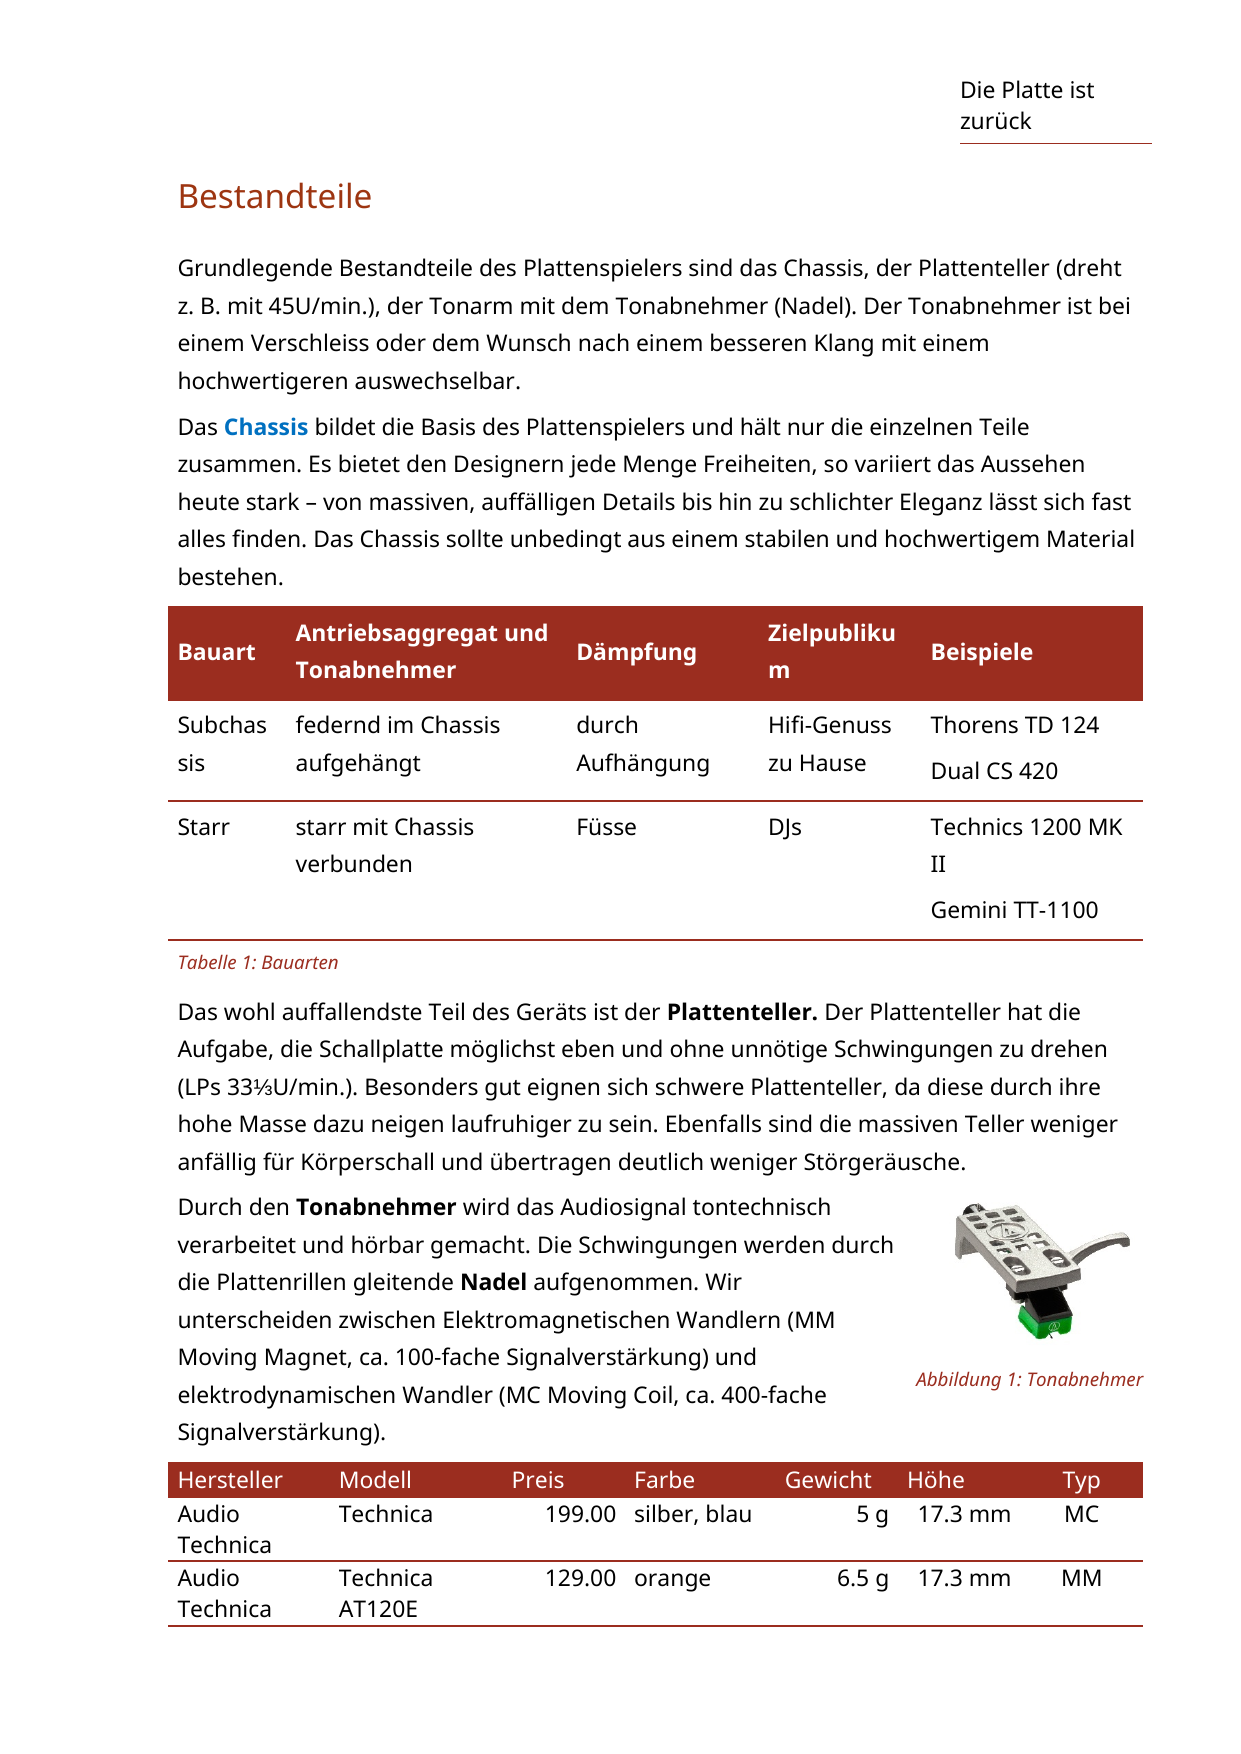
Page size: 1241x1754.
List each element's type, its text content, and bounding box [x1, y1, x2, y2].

table_cell Technics 1200 MK II Gemini TT-1100 [921, 802, 1143, 939]
table_header Bauart [168, 609, 287, 699]
text Das Chassis bildet die Basis des Plattenspielers und hält nur die einzelnen Teile zusammen. Es bietet den Designern jede Menge Freiheiten, so variiert das Aussehen heute stark – von massiven, auffälligen Details bis hin zu schlichter Eleganz lässt sich fast alles finden. Das Chassis sollte unbedingt aus einem stabilen und hochwertigem Material bestehen. [177, 411, 1152, 592]
table_header Gewicht [776, 1464, 898, 1495]
text Das wohl auffallendste Teil des Geräts ist der Plattenteller. Der Plattenteller hat die Aufgabe, die Schallplatte möglichst eben und ohne unnötige Schwingungen zu drehen (LPs 33⅓U/min.). Besonders gut eignen sich schwere Plattenteller, da diese durch ihre hohe Masse dazu neigen laufruhiger zu sein. Ebenfalls sind die massiven Teller weniger anfällig für Körperschall und übertragen deutlich weniger Störgeräusche. [177, 995, 1152, 1177]
table_cell Technica [330, 1498, 503, 1560]
table_cell Audio Technica [168, 1498, 330, 1560]
table_cell starr mit Chassis verbunden [287, 802, 567, 939]
table_header Modell [330, 1464, 503, 1495]
table_cell MM [1020, 1562, 1143, 1624]
table_header Dämpfung [567, 609, 759, 699]
table_header Antriebsaggregat und Tonabnehmer [287, 609, 567, 699]
table_header Farbe [625, 1464, 776, 1495]
text Tabelle 1: Bauarten [177, 949, 1152, 974]
table_header Preis [503, 1464, 625, 1495]
table_cell 129.00 [503, 1562, 625, 1624]
table_header Beispiele [921, 609, 1143, 699]
table_cell 6.5 g [776, 1562, 898, 1624]
table_header Typ [1020, 1464, 1143, 1495]
table_cell MC [1020, 1498, 1143, 1560]
table_cell Technica AT120E [330, 1562, 503, 1624]
text Durch den Tonabnehmer wird das Audiosignal tontechnisch verarbeitet und hörbar gemacht. Die Schwingungen werden durch die Plattenrillen gleitende Nadel aufgenommen. Wir unterscheiden zwischen Elektromagnetischen Wandlern (MM Moving Magnet, ca. 100-fache Signalverstärkung) und elektrodynamischen Wandler (MC Moving Coil, ca. 400-fache Signalverstärkung). [177, 1191, 1152, 1447]
picture [916, 1191, 1152, 1349]
table_cell Audio Technica [168, 1562, 330, 1624]
table_cell Subchassis [168, 701, 287, 800]
table_cell 17.3 mm [898, 1562, 1020, 1624]
table_cell durch Aufhängung [567, 701, 759, 800]
table_cell Starr [168, 802, 287, 939]
table_header Höhe [898, 1464, 1020, 1495]
table_cell 199.00 [503, 1498, 625, 1560]
table_cell Thorens TD 124 Dual CS 420 [921, 701, 1143, 800]
table_header Zielpublikum [759, 609, 921, 699]
table_cell 5 g [776, 1498, 898, 1560]
table_cell DJs [759, 802, 921, 939]
table_cell federnd im Chassis aufgehängt [287, 701, 567, 800]
subtitle Bestandteile [177, 173, 1152, 218]
table_header Hersteller [168, 1464, 330, 1495]
table_cell Hifi-Genuss zu Hause [759, 701, 921, 800]
table_cell silber, blau [625, 1498, 776, 1560]
text Grundlegende Bestandteile des Plattenspielers sind das Chassis, der Plattenteller (dreht z. B. mit 45U/min.), der Tonarm mit dem Tonabnehmer (Nadel). Der Tonabnehmer ist bei einem Verschleiss oder dem Wunsch nach einem besseren Klang mit einem hochwertigeren auswechselbar. [177, 252, 1152, 396]
table_cell orange [625, 1562, 776, 1624]
table_cell 17.3 mm [898, 1498, 1020, 1560]
table_cell Füsse [567, 802, 759, 939]
